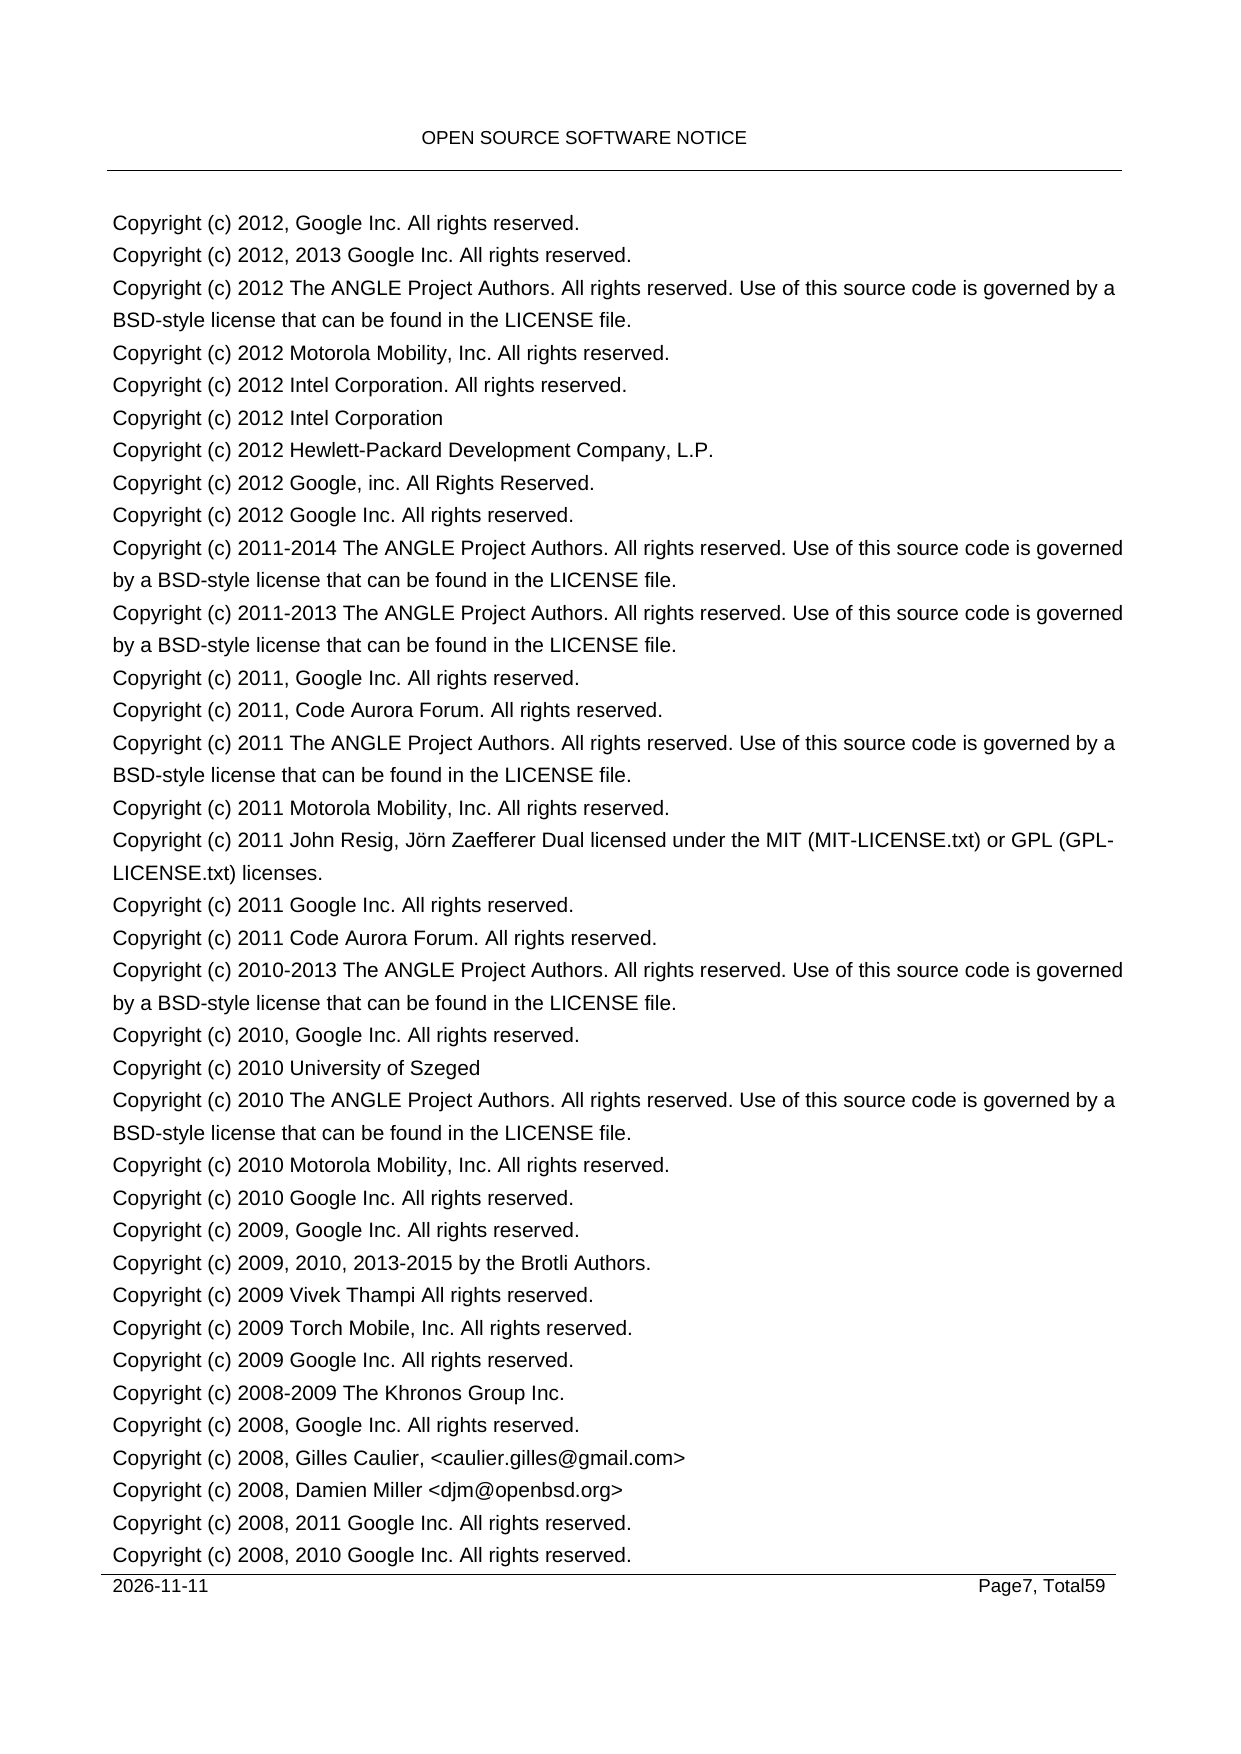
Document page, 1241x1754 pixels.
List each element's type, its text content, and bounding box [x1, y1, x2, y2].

text Copyright (c) 2011 John Resig, Jörn Zaefferer Dual licensed under the MIT (MIT-LICENSE.txt) or GPL (GPL-LICENSE.txt) licenses. [112, 824, 1128, 889]
text Copyright (c) 2010 Motorola Mobility, Inc. All rights reserved. [112, 1149, 1128, 1181]
text Copyright (c) 2011 Motorola Mobility, Inc. All rights reserved. [112, 791, 1128, 824]
text Copyright (c) 2010 Google Inc. All rights reserved. [112, 1181, 1128, 1214]
text Copyright (c) 2012 Intel Corporation. All rights reserved. [112, 369, 1128, 401]
text Copyright (c) 2008, 2011 Google Inc. All rights reserved. [112, 1506, 1128, 1539]
text Copyright (c) 2010 University of Szeged [112, 1051, 1128, 1084]
text Copyright (c) 2011 The ANGLE Project Authors. All rights reserved. Use of this source code is governed by a BSD-style license that can be found in the LICENSE file. [112, 726, 1128, 791]
text Copyright (c) 2010, Google Inc. All rights reserved. [112, 1019, 1128, 1051]
text Copyright (c) 2012 Hewlett-Packard Development Company, L.P. [112, 434, 1128, 466]
text Copyright (c) 2012 Intel Corporation [112, 401, 1128, 434]
text Copyright (c) 2011-2014 The ANGLE Project Authors. All rights reserved. Use of this source code is governed by a BSD-style license that can be found in the LICENSE file. [112, 531, 1128, 596]
text Copyright (c) 2009, 2010, 2013-2015 by the Brotli Authors. [112, 1246, 1128, 1279]
text Copyright (c) 2011, Code Aurora Forum. All rights reserved. [112, 694, 1128, 726]
text Copyright (c) 2012 Motorola Mobility, Inc. All rights reserved. [112, 336, 1128, 369]
text Copyright (c) 2009 Google Inc. All rights reserved. [112, 1344, 1128, 1376]
text Copyright (c) 2009 Vivek Thampi All rights reserved. [112, 1279, 1128, 1311]
text Copyright (c) 2009 Torch Mobile, Inc. All rights reserved. [112, 1311, 1128, 1344]
text Copyright (c) 2011 Code Aurora Forum. All rights reserved. [112, 921, 1128, 954]
text Copyright (c) 2012 Google Inc. All rights reserved. [112, 499, 1128, 531]
text Copyright (c) 2012, 2013 Google Inc. All rights reserved. [112, 239, 1128, 271]
text Copyright (c) 2008-2009 The Khronos Group Inc. [112, 1376, 1128, 1409]
text Copyright (c) 2010 The ANGLE Project Authors. All rights reserved. Use of this source code is governed by a BSD-style license that can be found in the LICENSE file. [112, 1084, 1128, 1149]
text Copyright (c) 2008, Gilles Caulier, <caulier.gilles@gmail.com> [112, 1441, 1128, 1474]
text Copyright (c) 2011-2013 The ANGLE Project Authors. All rights reserved. Use of this source code is governed by a BSD-style license that can be found in the LICENSE file. [112, 596, 1128, 661]
text Copyright (c) 2009, Google Inc. All rights reserved. [112, 1214, 1128, 1246]
text Copyright (c) 2008, Damien Miller <djm@openbsd.org> [112, 1474, 1128, 1506]
text Copyright (c) 2012, Google Inc. All rights reserved. [112, 206, 1128, 239]
text Copyright (c) 2008, Google Inc. All rights reserved. [112, 1409, 1128, 1441]
text Copyright (c) 2008, 2010 Google Inc. All rights reserved. [112, 1539, 1128, 1571]
text Copyright (c) 2012 The ANGLE Project Authors. All rights reserved. Use of this source code is governed by a BSD-style license that can be found in the LICENSE file. [112, 271, 1128, 336]
text Copyright (c) 2011 Google Inc. All rights reserved. [112, 889, 1128, 921]
text Copyright (c) 2010-2013 The ANGLE Project Authors. All rights reserved. Use of this source code is governed by a BSD-style license that can be found in the LICENSE file. [112, 954, 1128, 1019]
text Copyright (c) 2012 Google, inc. All Rights Reserved. [112, 466, 1128, 499]
text Copyright (c) 2011, Google Inc. All rights reserved. [112, 661, 1128, 694]
